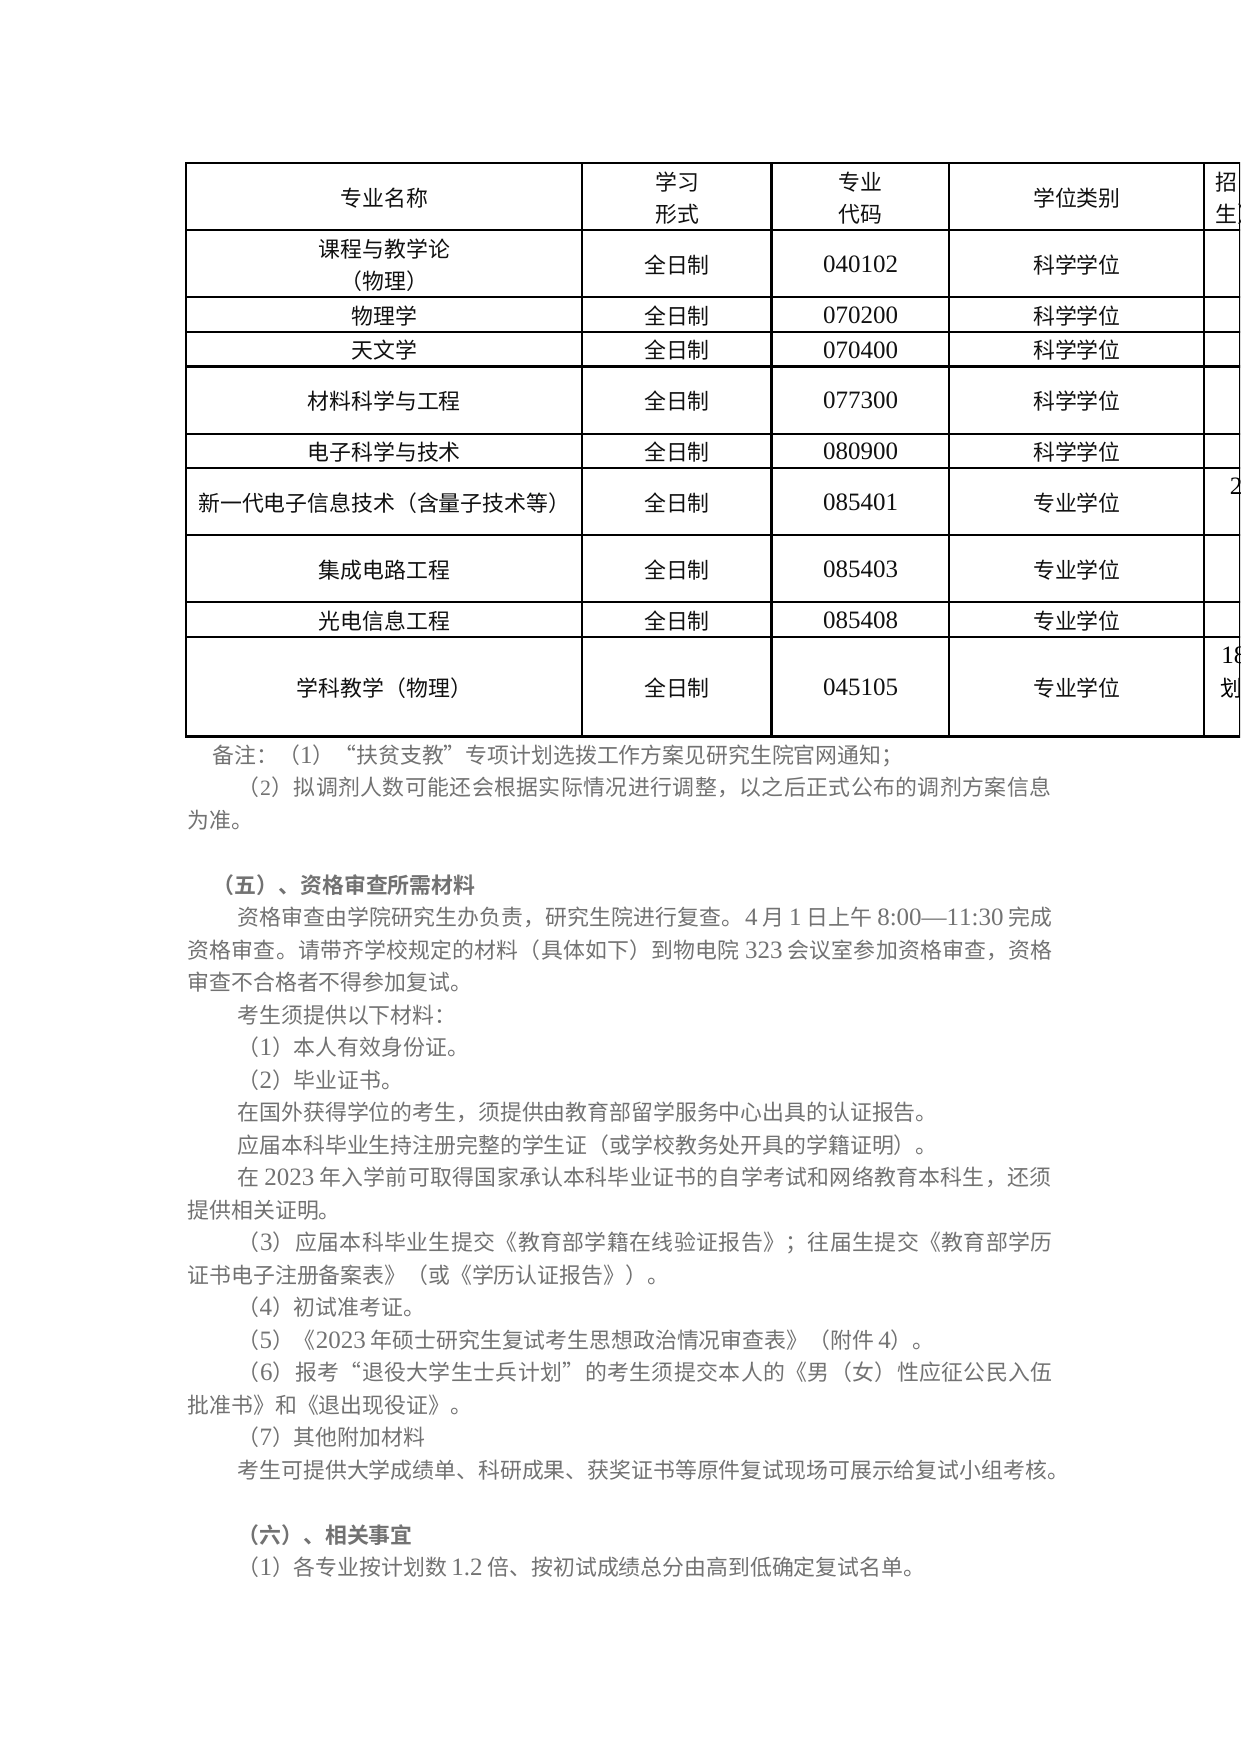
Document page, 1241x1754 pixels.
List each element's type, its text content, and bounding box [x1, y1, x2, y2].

text （2）拟调剂人数可能还会根据实际情况进行调整，以之后正式公布的调剂方案信息为准。 [187, 770, 1053, 835]
table_cell 080900 [773, 435, 948, 467]
table_cell 科学学位 [950, 333, 1203, 365]
text （1）本人有效身份证。 [187, 1030, 1053, 1062]
table_cell 5 [1205, 368, 1239, 432]
table_cell 集成电路工程 [187, 536, 581, 601]
text （7）其他附加材料 [187, 1420, 1053, 1452]
table_cell 天文学 [187, 333, 581, 365]
table_cell 6 [1205, 231, 1239, 296]
table_cell 科学学位 [950, 231, 1203, 296]
table_cell 光电信息工程 [187, 603, 581, 636]
table_cell 全日制 [583, 603, 770, 636]
table_cell 全日制 [583, 536, 770, 601]
table_cell 全日制 [583, 435, 770, 467]
text 资格审查由学院研究生办负责，研究生院进行复查。4月1日上午8:00—11:30完成资格审查。请带齐学校规定的材料（具体如下）到物电院323会议室参加资格审查，资格审查不合格者不得参加复试。 [187, 900, 1053, 997]
table_header 招生指标（不含推免生） [1205, 164, 1239, 229]
table_cell 全日制 [583, 469, 770, 534]
table_cell 3 [1205, 333, 1239, 365]
table_cell 085408 [773, 603, 948, 636]
text 考生须提供以下材料： [187, 997, 1053, 1030]
table_cell 全日制 [583, 368, 770, 432]
table_cell 070400 [773, 333, 948, 365]
table_header 专业名称 [187, 164, 581, 229]
table_cell 045105 [773, 638, 948, 735]
text （5）《2023年硕士研究生复试考生思想政治情况审查表》（附件4）。 [187, 1322, 1053, 1355]
text （4）初试准考证。 [187, 1290, 1053, 1322]
text （六）、相关事宜 [187, 1517, 1053, 1550]
table_cell 课程与教学论 （物理） [187, 231, 581, 296]
table_cell 070200 [773, 298, 948, 331]
table_cell 040102 [773, 231, 948, 296]
table_cell 8 [1205, 435, 1239, 467]
text （1）各专业按计划数1.2倍、按初试成绩总分由高到低确定复试名单。 [187, 1550, 1053, 1582]
table_cell 科学学位 [950, 435, 1203, 467]
table_cell 电子科学与技术 [187, 435, 581, 467]
table_cell 新一代电子信息技术（含量子技术等） [187, 469, 581, 534]
table_header 学位类别 [950, 164, 1203, 229]
table_cell 专业学位 [950, 638, 1203, 735]
table_cell 077300 [773, 368, 948, 432]
table_cell 72 [1205, 298, 1239, 331]
table_cell 085403 [773, 536, 948, 601]
table_cell 科学学位 [950, 368, 1203, 432]
table_cell 085401 [773, 469, 948, 534]
table_header 专业 代码 [773, 164, 948, 229]
text （3）应届本科毕业生提交《教育部学籍在线验证报告》；往届生提交《教育部学历证书电子注册备案表》（或《学历认证报告》）。 [187, 1225, 1053, 1290]
text 在国外获得学位的考生，须提供由教育部留学服务中心出具的认证报告。 [187, 1095, 1053, 1127]
text 考生可提供大学成绩单、科研成果、获奖证书等原件复试现场可展示给复试小组考核。 [187, 1452, 1053, 1485]
table_cell 材料科学与工程 [187, 368, 581, 432]
text 在2023年入学前可取得国家承认本科毕业证书的自学考试和网络教育本科生，还须提供相关证明。 [187, 1160, 1053, 1225]
table_header 学习 形式 [583, 164, 770, 229]
table_cell 学科教学（物理） [187, 638, 581, 735]
table_cell 专业学位 [950, 469, 1203, 534]
table_cell 3 [1205, 536, 1239, 601]
text 备注：（1）“扶贫支教”专项计划选拨工作方案见研究生院官网通知； [187, 738, 1053, 770]
table_cell 专业学位 [950, 536, 1203, 601]
table_cell 全日制 [583, 298, 770, 331]
text （6）报考“退役大学生士兵计划”的考生须提交本人的《男（女）性应征公民入伍批准书》和《退出现役证》。 [187, 1355, 1053, 1420]
table_cell 全日制 [583, 231, 770, 296]
table_cell 物理学 [187, 298, 581, 331]
table_cell 科学学位 [950, 298, 1203, 331]
table_cell 8 [1205, 603, 1239, 636]
table_cell 20+1（退役大学生计划） [1205, 469, 1239, 534]
table_cell 18（含2个扶贫支教计划）+1（退役大学生计划） [1205, 638, 1239, 735]
text （五）、资格审查所需材料 [187, 867, 1053, 900]
text （2）毕业证书。 [187, 1062, 1053, 1095]
table_cell 全日制 [583, 638, 770, 735]
text 应届本科毕业生持注册完整的学生证（或学校教务处开具的学籍证明）。 [187, 1127, 1053, 1160]
table_cell 全日制 [583, 333, 770, 365]
table_cell 专业学位 [950, 603, 1203, 636]
